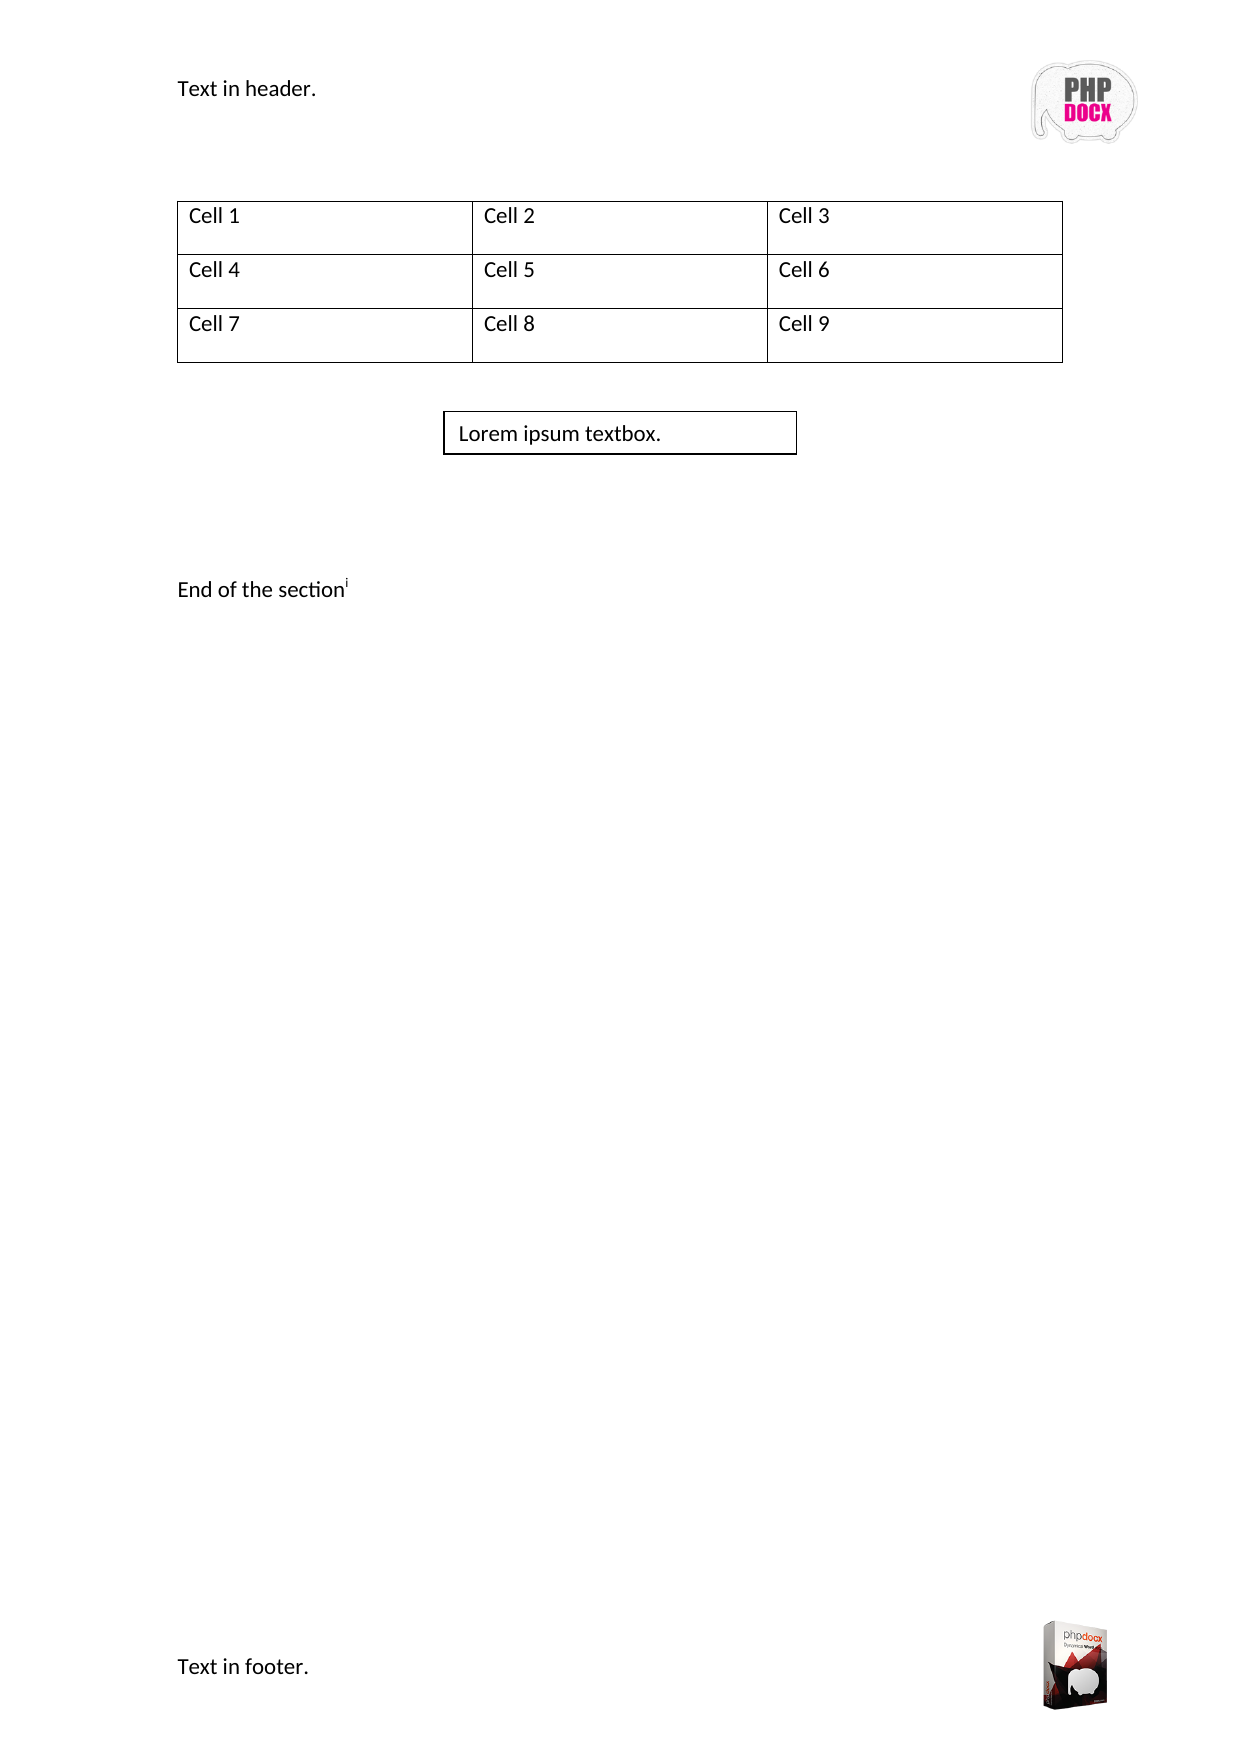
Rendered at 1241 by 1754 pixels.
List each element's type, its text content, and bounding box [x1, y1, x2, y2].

table_header Cell 2 [473, 202, 767, 254]
table_header Cell 1 [178, 202, 472, 254]
table_cell Cell 6 [768, 255, 1062, 308]
table_cell Cell 9 [768, 309, 1062, 362]
table_cell Cell 8 [473, 309, 767, 362]
text End of the section [177, 575, 1063, 603]
picture [1042, 1620, 1108, 1710]
table_cell Cell 4 [178, 255, 472, 308]
table_header Cell 3 [768, 202, 1062, 254]
picture [1028, 56, 1139, 147]
table_cell Cell 7 [178, 309, 472, 362]
table_cell Cell 5 [473, 255, 767, 308]
